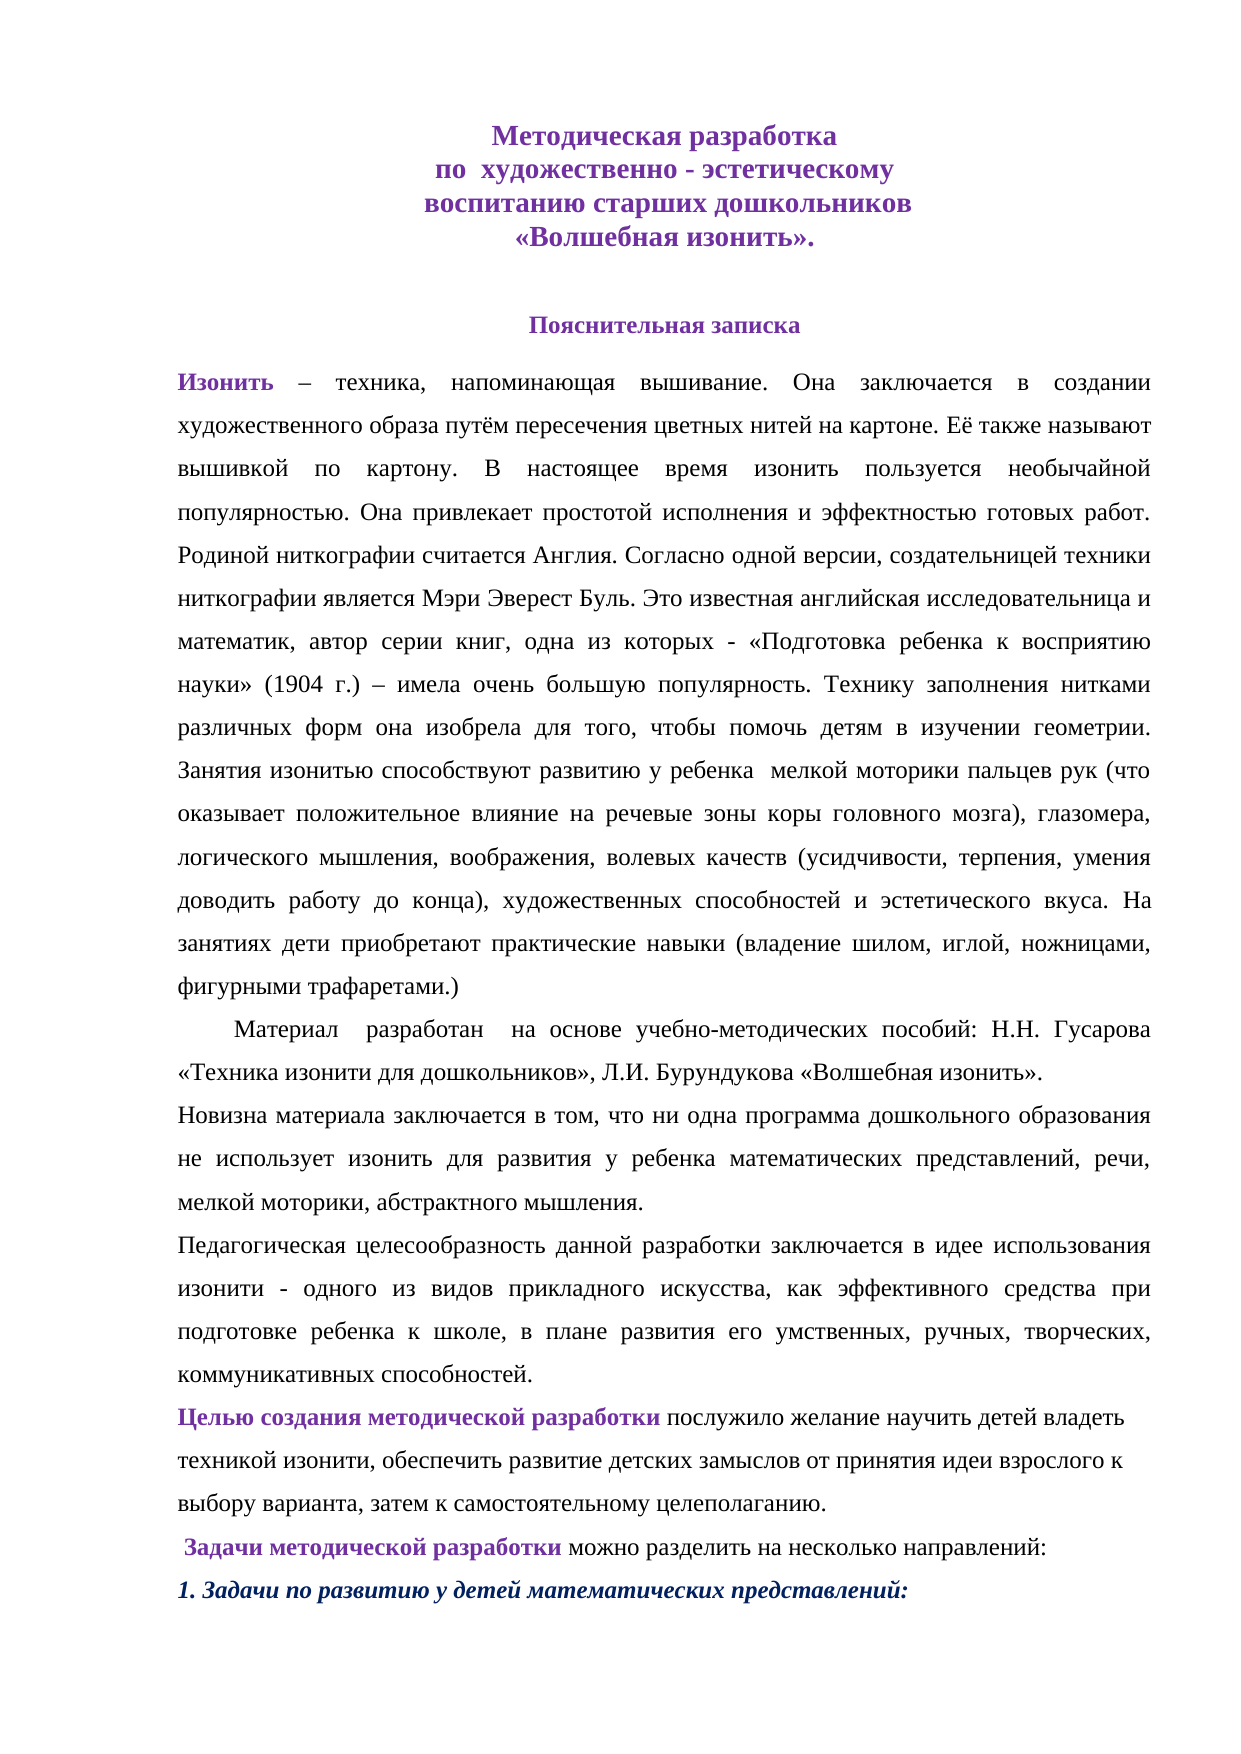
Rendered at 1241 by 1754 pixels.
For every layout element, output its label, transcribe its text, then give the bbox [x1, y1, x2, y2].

text Целью создания методической разработки послужило желание научить детей владеть техникой изонити, обеспечить развитие детских замыслов от принятия идеи взрослого к выбору варианта, затем к самостоятельному целеполаганию. [177, 1402, 1152, 1517]
text 1. Задачи по развитию у детей математических представлений: [177, 1575, 1152, 1603]
text по художественно - эстетическому [177, 152, 1152, 185]
text Задачи методической разработки можно разделить на несколько направлений: [177, 1532, 1152, 1560]
text Новизна материала заключается в том, что ни одна программа дошкольного образования не использует изонить для развития у ребенка математических представлений, речи, мелкой моторики, абстрактного мышления. [177, 1100, 1152, 1215]
text Методическая разработка [177, 118, 1152, 152]
text Пояснительная записка [177, 310, 1152, 338]
text «Волшебная изонить». [177, 219, 1152, 252]
text воспитанию старших дошкольников [177, 185, 1152, 219]
text Материал разработан на основе учебно-методических пособий: Н.Н. Гусарова «Техника изонити для дошкольников», Л.И. Бурундукова «Волшебная изонить». [177, 1014, 1152, 1086]
text Изонить – техника, напоминающая вышивание. Она заключается в создании художественного образа путём пересечения цветных нитей на картоне. Её также называют вышивкой по картону. В настоящее время изонить пользуется необычайной популярностью. Она привлекает простотой исполнения и эффектностью готовых работ. Родиной ниткографии считается Англия. Согласно одной версии, создательницей техники ниткографии является Мэри Эверест Буль. Это известная английская исследовательница и математик, автор серии книг, одна из которых - «Подготовка ребенка к восприятию науки» (.) – имела очень большую популярность. Технику заполнения нитками различных форм она изобрела для того, чтобы помочь детям в изучении геометрии. Занятия изонитью способствуют развитию у ребенка мелкой моторики пальцев рук (что оказывает положительное влияние на речевые зоны коры головного мозга), глазомера, логического мышления, воображения, волевых качеств (усидчивости, терпения, умения доводить работу до конца), художественных способностей и эстетического вкуса. На занятиях дети приобретают практические навыки (владение шилом, иглой, ножницами, фигурными трафаретами.) [177, 367, 1152, 1000]
text Педагогическая целесообразность данной разработки заключается в идее использования изонити - одного из видов прикладного искусства, как эффективного средства при подготовке ребенка к школе, в плане развития его умственных, ручных, творческих, коммуникативных способностей. [177, 1230, 1152, 1388]
